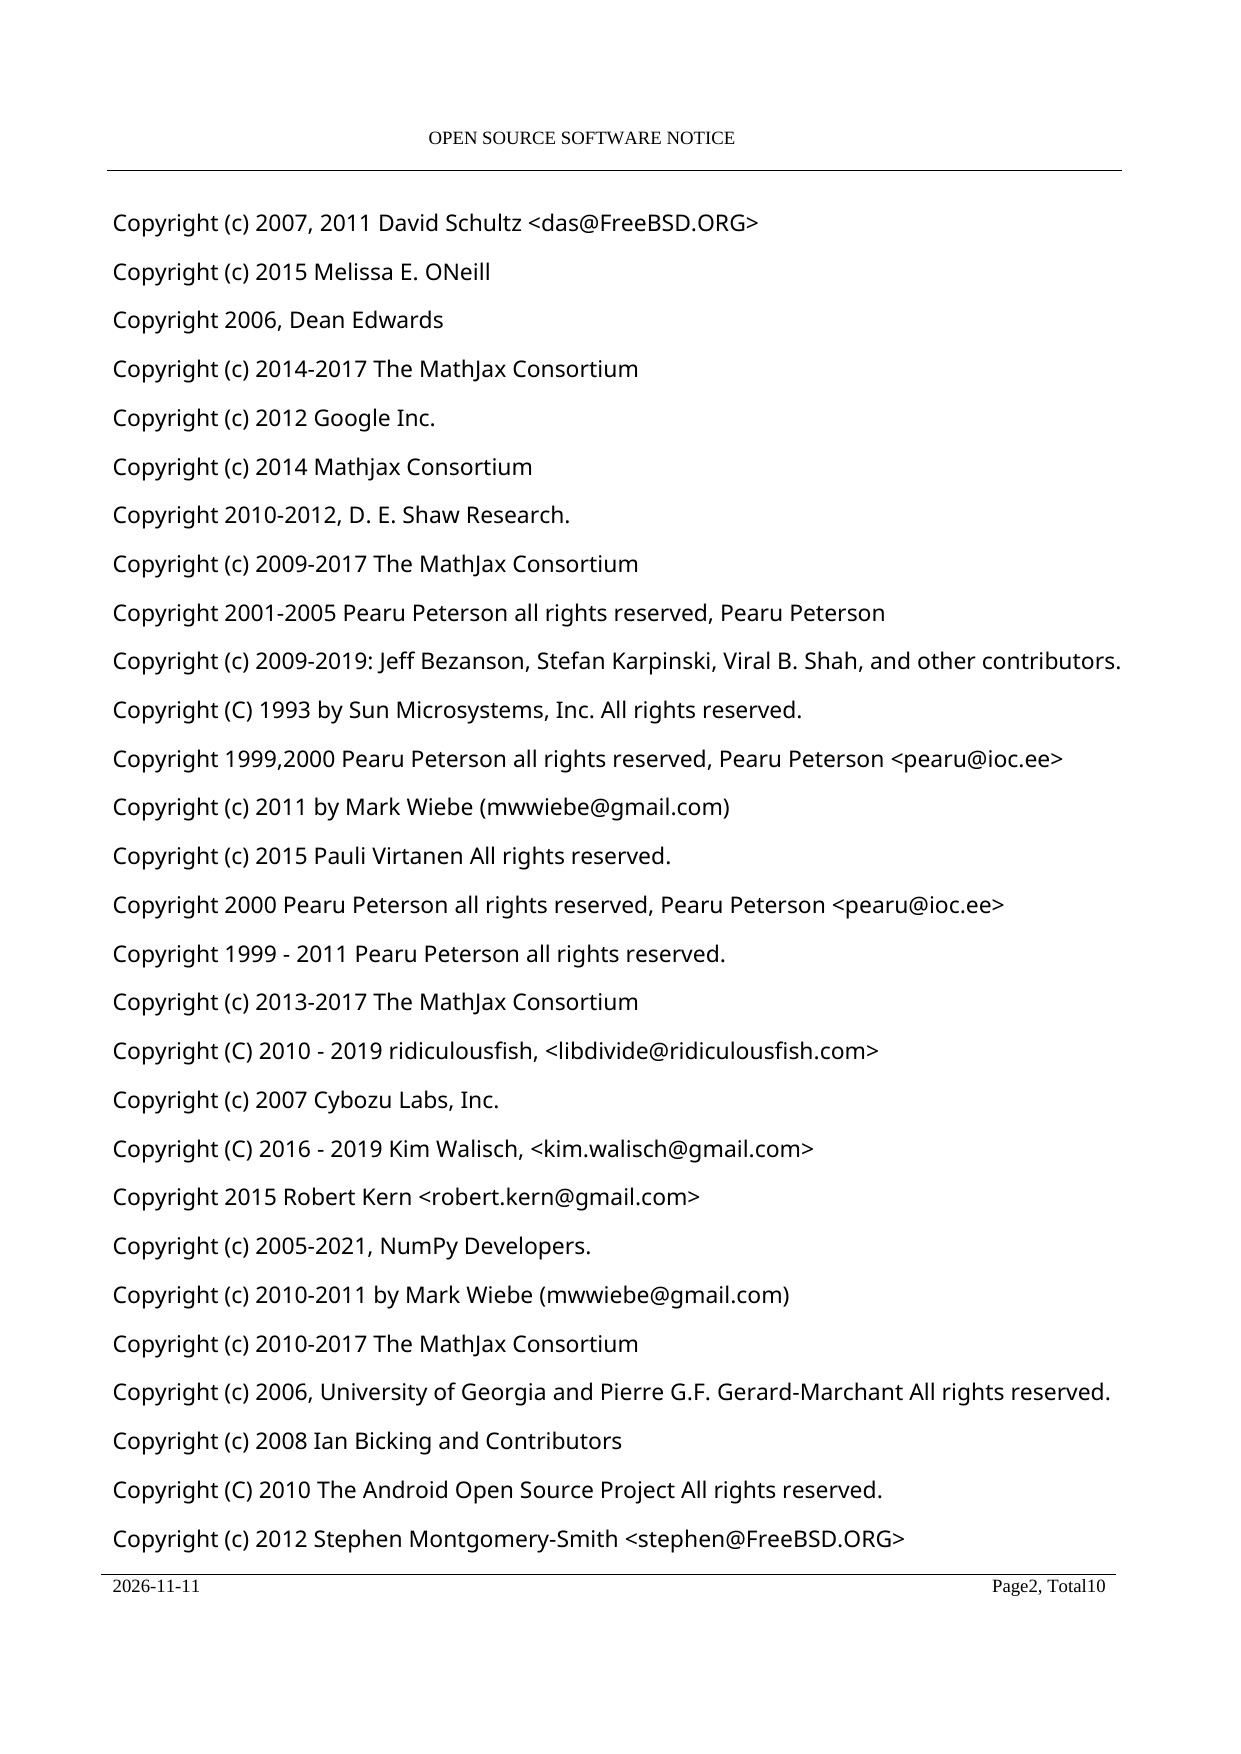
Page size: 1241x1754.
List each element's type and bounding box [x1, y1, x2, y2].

text [112, 644, 1128, 1554]
text [112, 206, 1128, 629]
